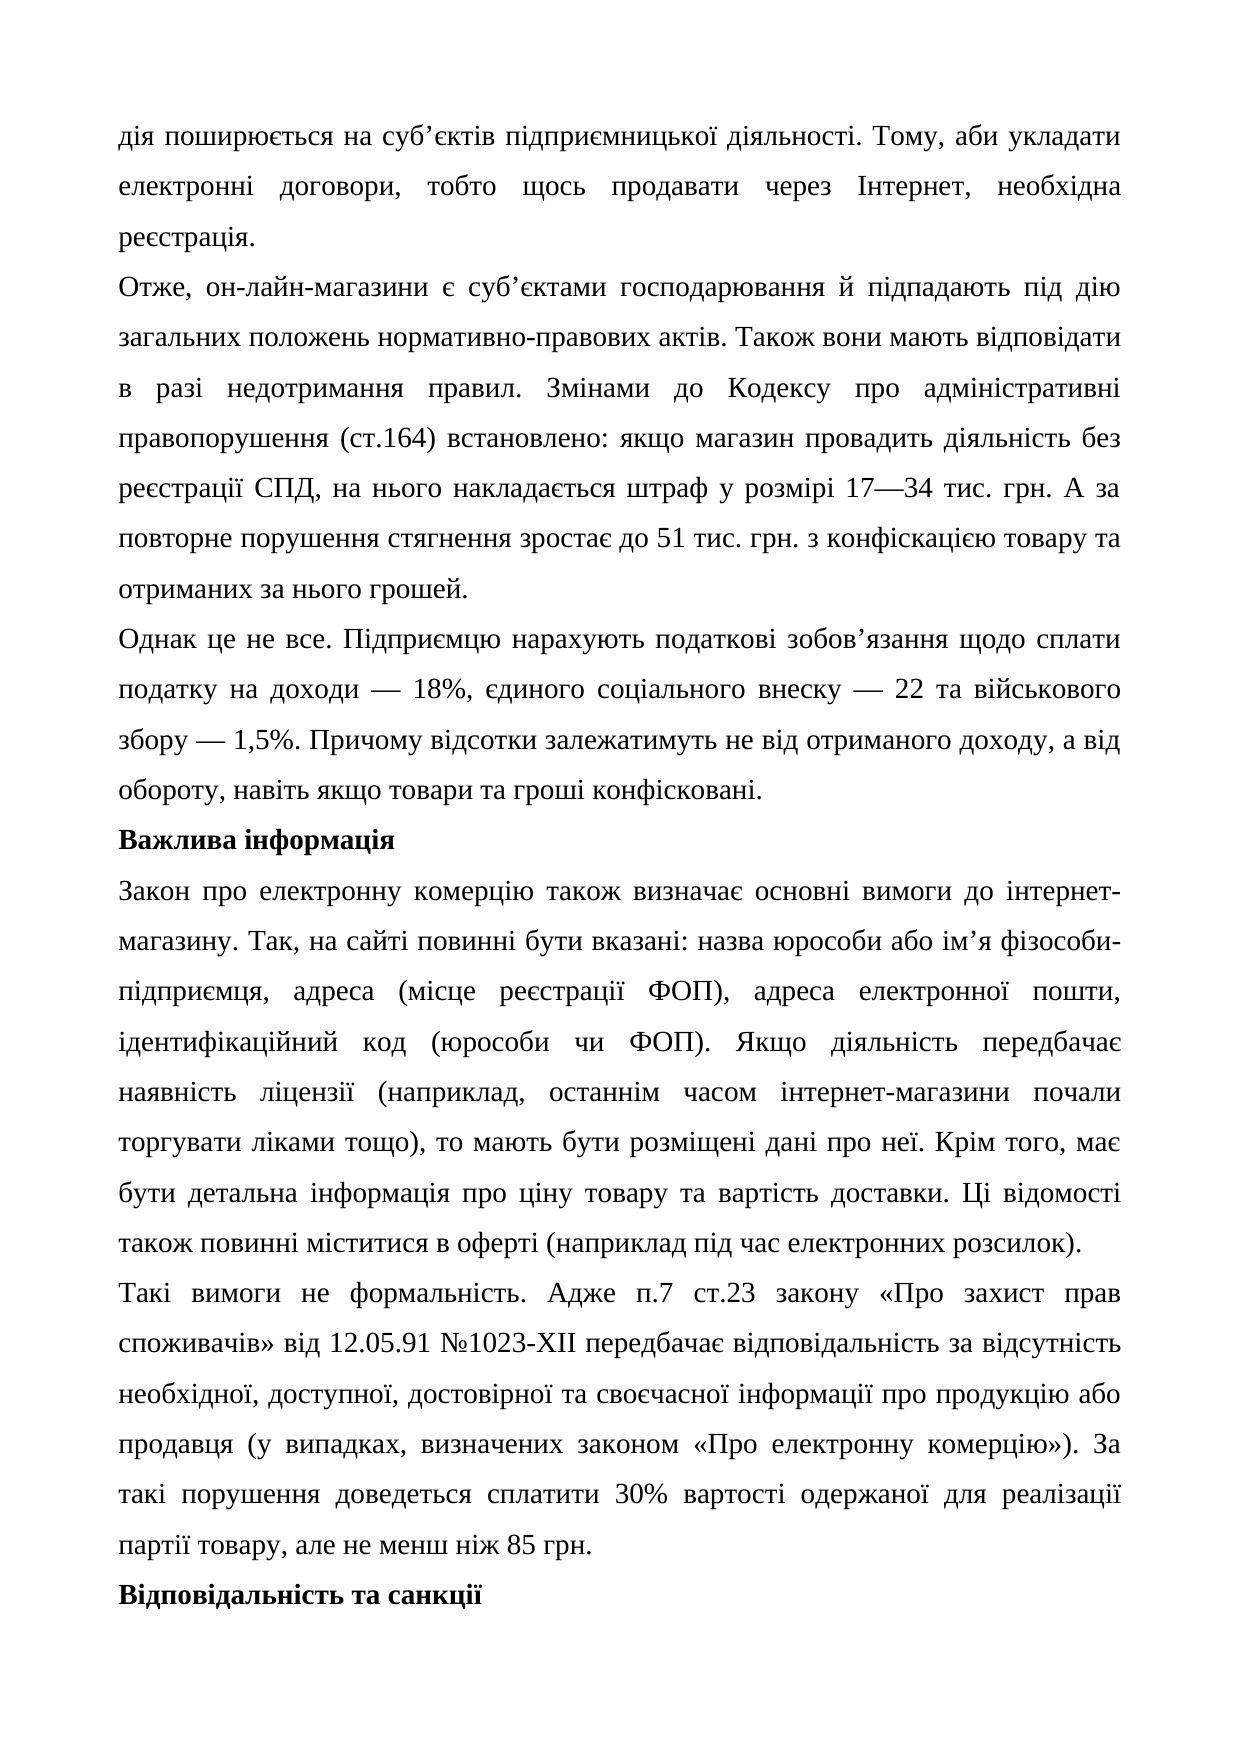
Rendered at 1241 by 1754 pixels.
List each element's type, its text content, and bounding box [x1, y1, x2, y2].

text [118, 118, 1122, 252]
text Такі вимоги не формальність. Адже п.7 ст.23 закону «Про захист прав споживачів» від 12.05.91 №1023-XII передбачає відповідальність за відсутність необхідної, доступної, достовірної та своєчасної інформації про продукцію або продавця (у випадках, визначених законом «Про електронну комерцію»). За такі порушення доведеться сплатити 30% вартості одержаної для реалізації партії товару, але не менш ніж 85 грн. [118, 1275, 1122, 1560]
text Закон про електронну комерцію також визначає основні вимоги до інтернет-магазину. Так, на сайті повинні бути вказані: назва юрособи або ім’я фізособи-підприємця, адреса (місце реєстрації ФОП), адреса електронної пошти, ідентифікаційний код (юрособи чи ФОП). Якщо діяльність передбачає наявність ліцензії (наприклад, останнім часом інтернет-магазини почали торгувати ліками тощо), то мають бути розміщені дані про неї. Крім того, має бути детальна інформація про ціну товару та вартість доставки. Ці відомості також повинні міститися в оферті (наприклад під час електронних розсилок). [118, 873, 1122, 1258]
text Важлива інформація [118, 822, 1122, 856]
text Однак це не все. Підприємцю нарахують податкові зобов’язання щодо сплати податку на доходи — 18%, єдиного соціального внеску — 22 та військового збору — 1,5%. Причому відсотки залежатимуть не від отриманого доходу, а від обороту, навіть якщо товари та гроші конфісковані. [118, 621, 1122, 806]
text Отже, он-лайн-магазини є суб’єктами господарювання й підпадають під дію загальних положень нормативно-правових актів. Також вони мають відповідати в разі недотримання правил. Змінами до Кодексу про адміністративні правопорушення (ст.164) встановлено: якщо магазин провадить діяльність без реєстрації СПД, на нього накладається штраф у розмірі 17—34 тис. грн. А за повторне порушення стягнення зростає до 51 тис. грн. з конфіскацією товару та отриманих за нього грошей. [118, 269, 1122, 604]
text Відповідальність та санкції [118, 1577, 1122, 1611]
